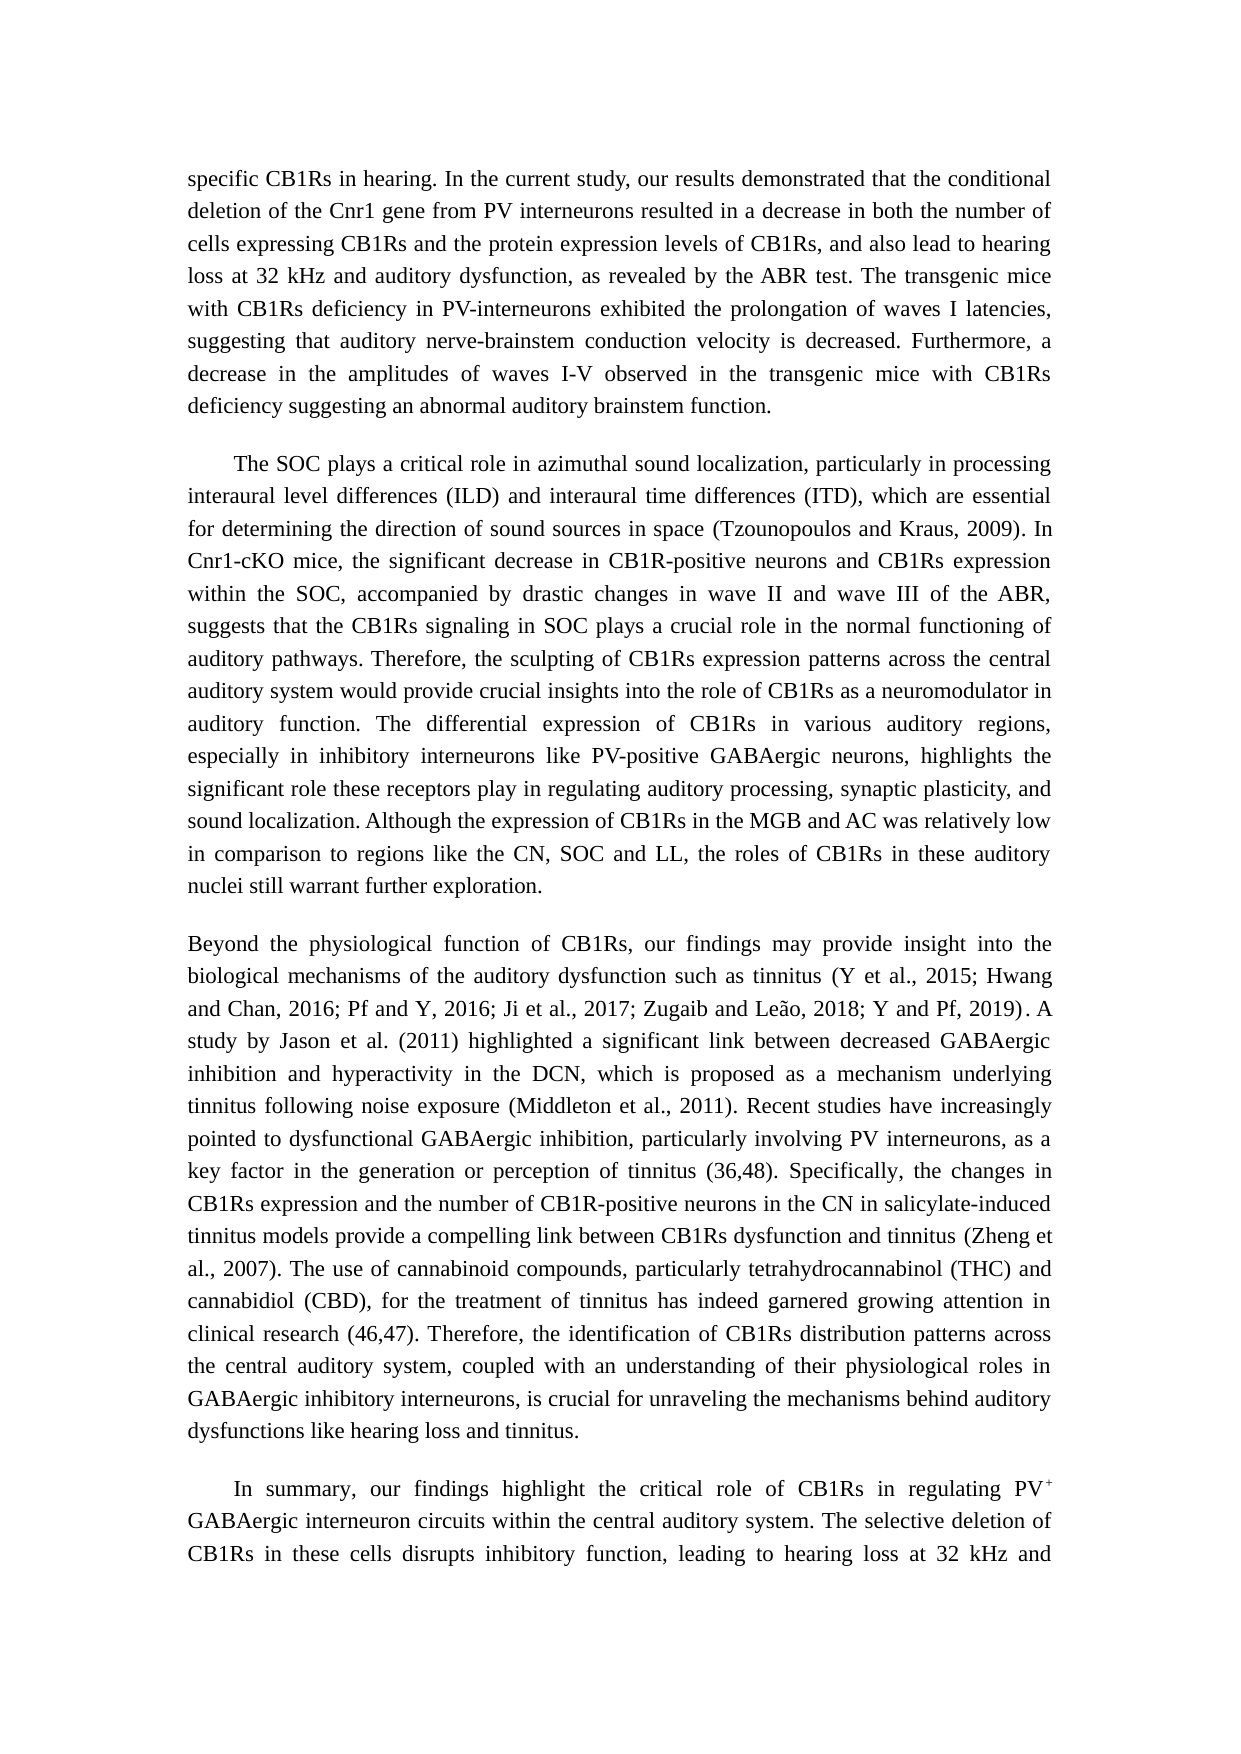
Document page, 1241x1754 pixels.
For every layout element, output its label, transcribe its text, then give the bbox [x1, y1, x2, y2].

text Beyond the physiological function of CB1Rs, our findings may provide insight into the biological mechanisms of the auditory dysfunction such as tinnitus (Y et al., 2015; Hwang and Chan, 2016; Pf and Y, 2016; Ji et al., 2017; Zugaib and Leão, 2018; Y and Pf, 2019). A study by Jason et al. (2011) highlighted a significant link between decreased GABAergic inhibition and hyperactivity in the DCN, which is proposed as a mechanism underlying tinnitus following noise exposure (Middleton et al., 2011). Recent studies have increasingly pointed to dysfunctional GABAergic inhibition, particularly involving PV interneurons, as a key factor in the generation or perception of tinnitus (36,48). Specifically, the changes in CB1Rs expression and the number of CB1R-positive neurons in the CN in salicylate-induced tinnitus models provide a compelling link between CB1Rs dysfunction and tinnitus (Zheng et al., 2007). The use of cannabinoid compounds, particularly tetrahydrocannabinol (THC) and cannabidiol (CBD), for the treatment of tinnitus has indeed garnered growing attention in clinical research (46,47). Therefore, the identification of CB1Rs distribution patterns across the central auditory system, coupled with an understanding of their physiological roles in GABAergic inhibitory interneurons, is crucial for unraveling the mechanisms behind auditory dysfunctions like hearing loss and tinnitus. [187, 927, 1053, 1447]
text The SOC plays a critical role in azimuthal sound localization, particularly in processing interaural level differences (ILD) and interaural time differences (ITD), which are essential for determining the direction of sound sources in space (Tzounopoulos and Kraus, 2009). In Cnr1-cKO mice, the significant decrease in CB1R-positive neurons and CB1Rs expression within the SOC, accompanied by drastic changes in wave II and wave III of the ABR, suggests that the CB1Rs signaling in SOC plays a crucial role in the normal functioning of auditory pathways. Therefore, the sculpting of CB1Rs expression patterns across the central auditory system would provide crucial insights into the role of CB1Rs as a neuromodulator in auditory function. The differential expression of CB1Rs in various auditory regions, especially in inhibitory interneurons like PV-positive GABAergic neurons, highlights the significant role these receptors play in regulating auditory processing, synaptic plasticity, and sound localization. Although the expression of CB1Rs in the MGB and AC was relatively low in comparison to regions like the CN, SOC and LL, the roles of CB1Rs in these auditory nuclei still warrant further exploration. [187, 447, 1053, 902]
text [187, 162, 1053, 422]
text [187, 1472, 1053, 1569]
